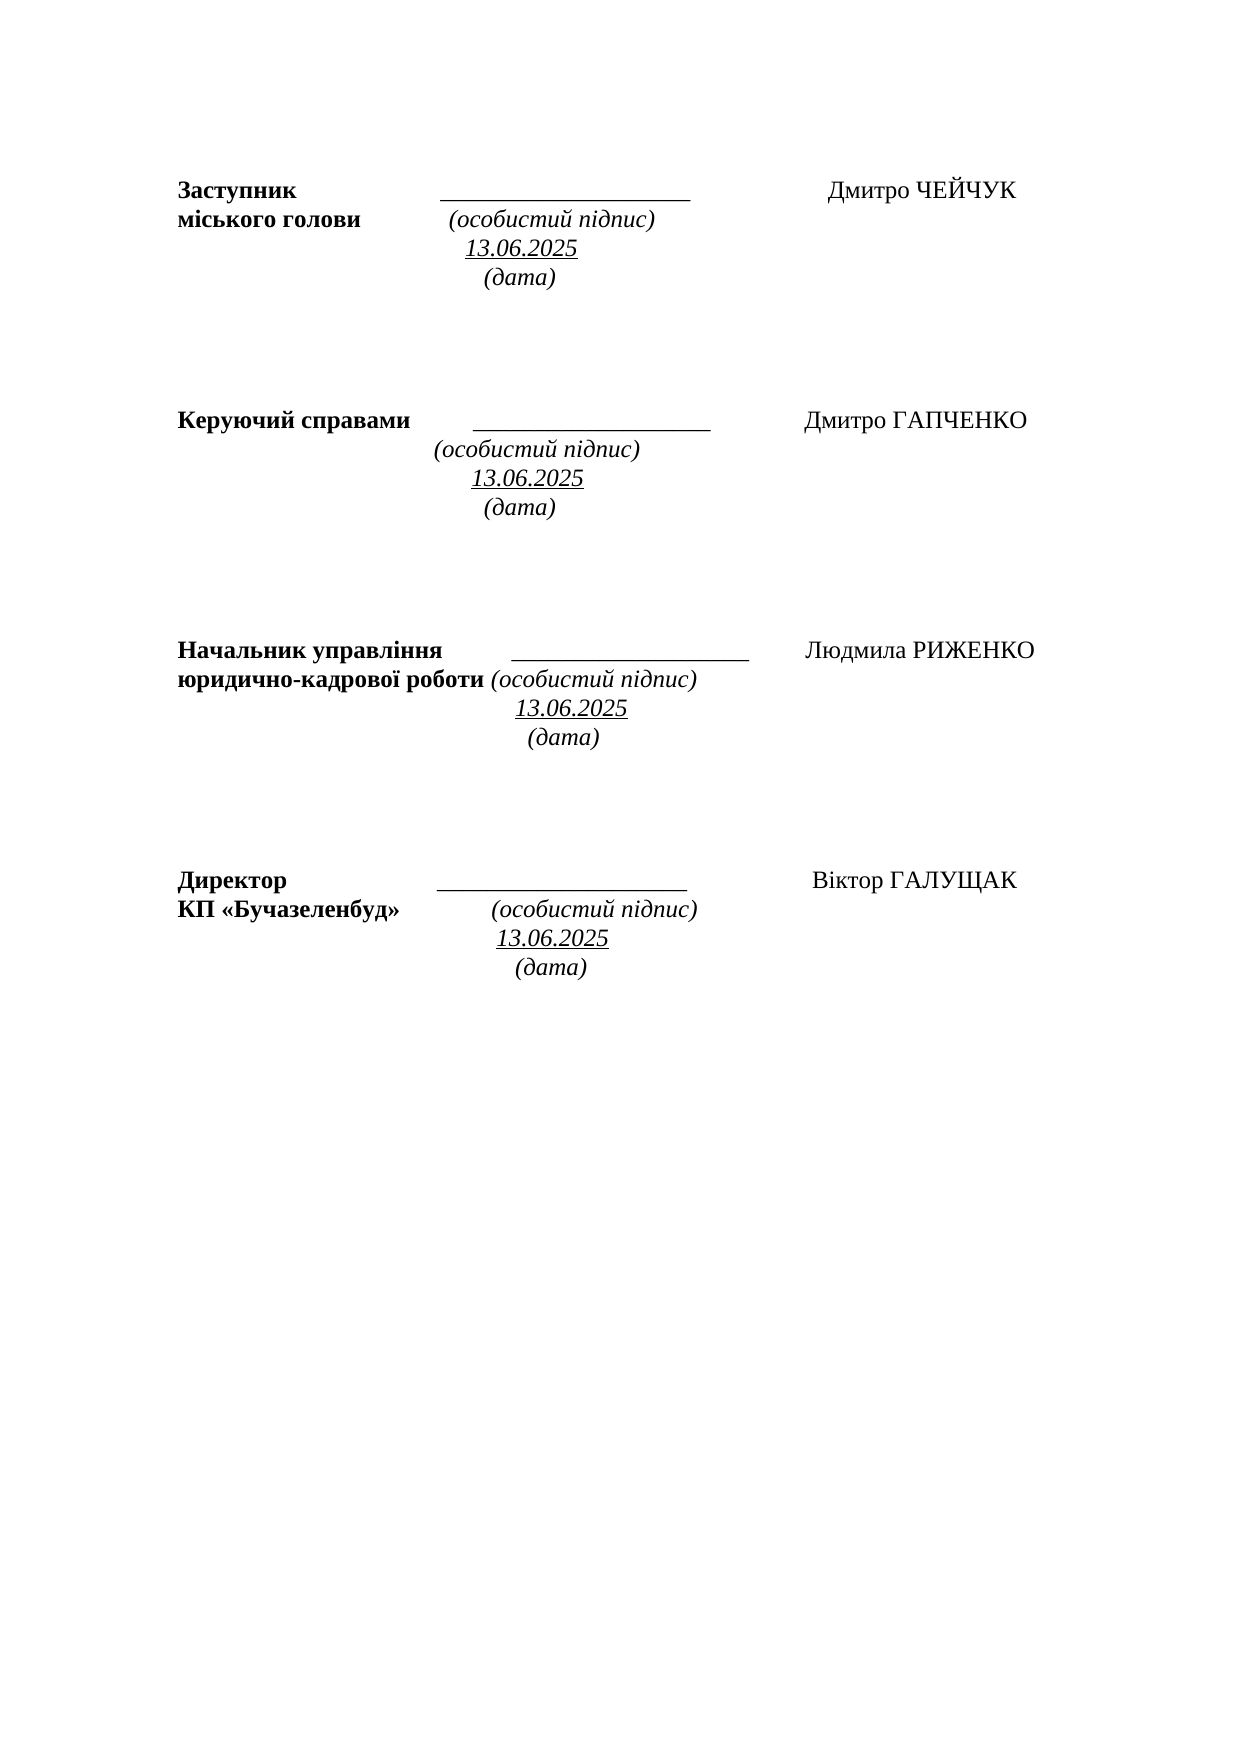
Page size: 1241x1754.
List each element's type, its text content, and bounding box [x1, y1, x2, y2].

text 13.06.2025 [177, 463, 1128, 492]
text 13.06.2025 [177, 923, 1128, 952]
text (дата) [177, 952, 1128, 981]
text Заступник ____________________ Дмитро ЧЕЙЧУК [177, 176, 1128, 204]
text 13.06.2025 [177, 233, 1128, 262]
text Керуючий справами ___________________ Дмитро ГАПЧЕНКО [177, 406, 1128, 434]
text міського голови (особистий підпис) [177, 204, 1128, 233]
text (особистий підпис) [177, 434, 1128, 463]
text юридично-кадрової роботи (особистий підпис) [177, 664, 1128, 693]
text КП «Бучазеленбуд» (особистий підпис) [177, 894, 1128, 923]
text (дата) [177, 722, 1128, 751]
text (дата) [177, 262, 1128, 291]
text Начальник управління ___________________ Людмила РИЖЕНКО [177, 636, 1128, 664]
text Директор ____________________ Віктор ГАЛУЩАК [177, 866, 1128, 894]
text 13.06.2025 [177, 693, 1128, 722]
text (дата) [177, 492, 1128, 521]
